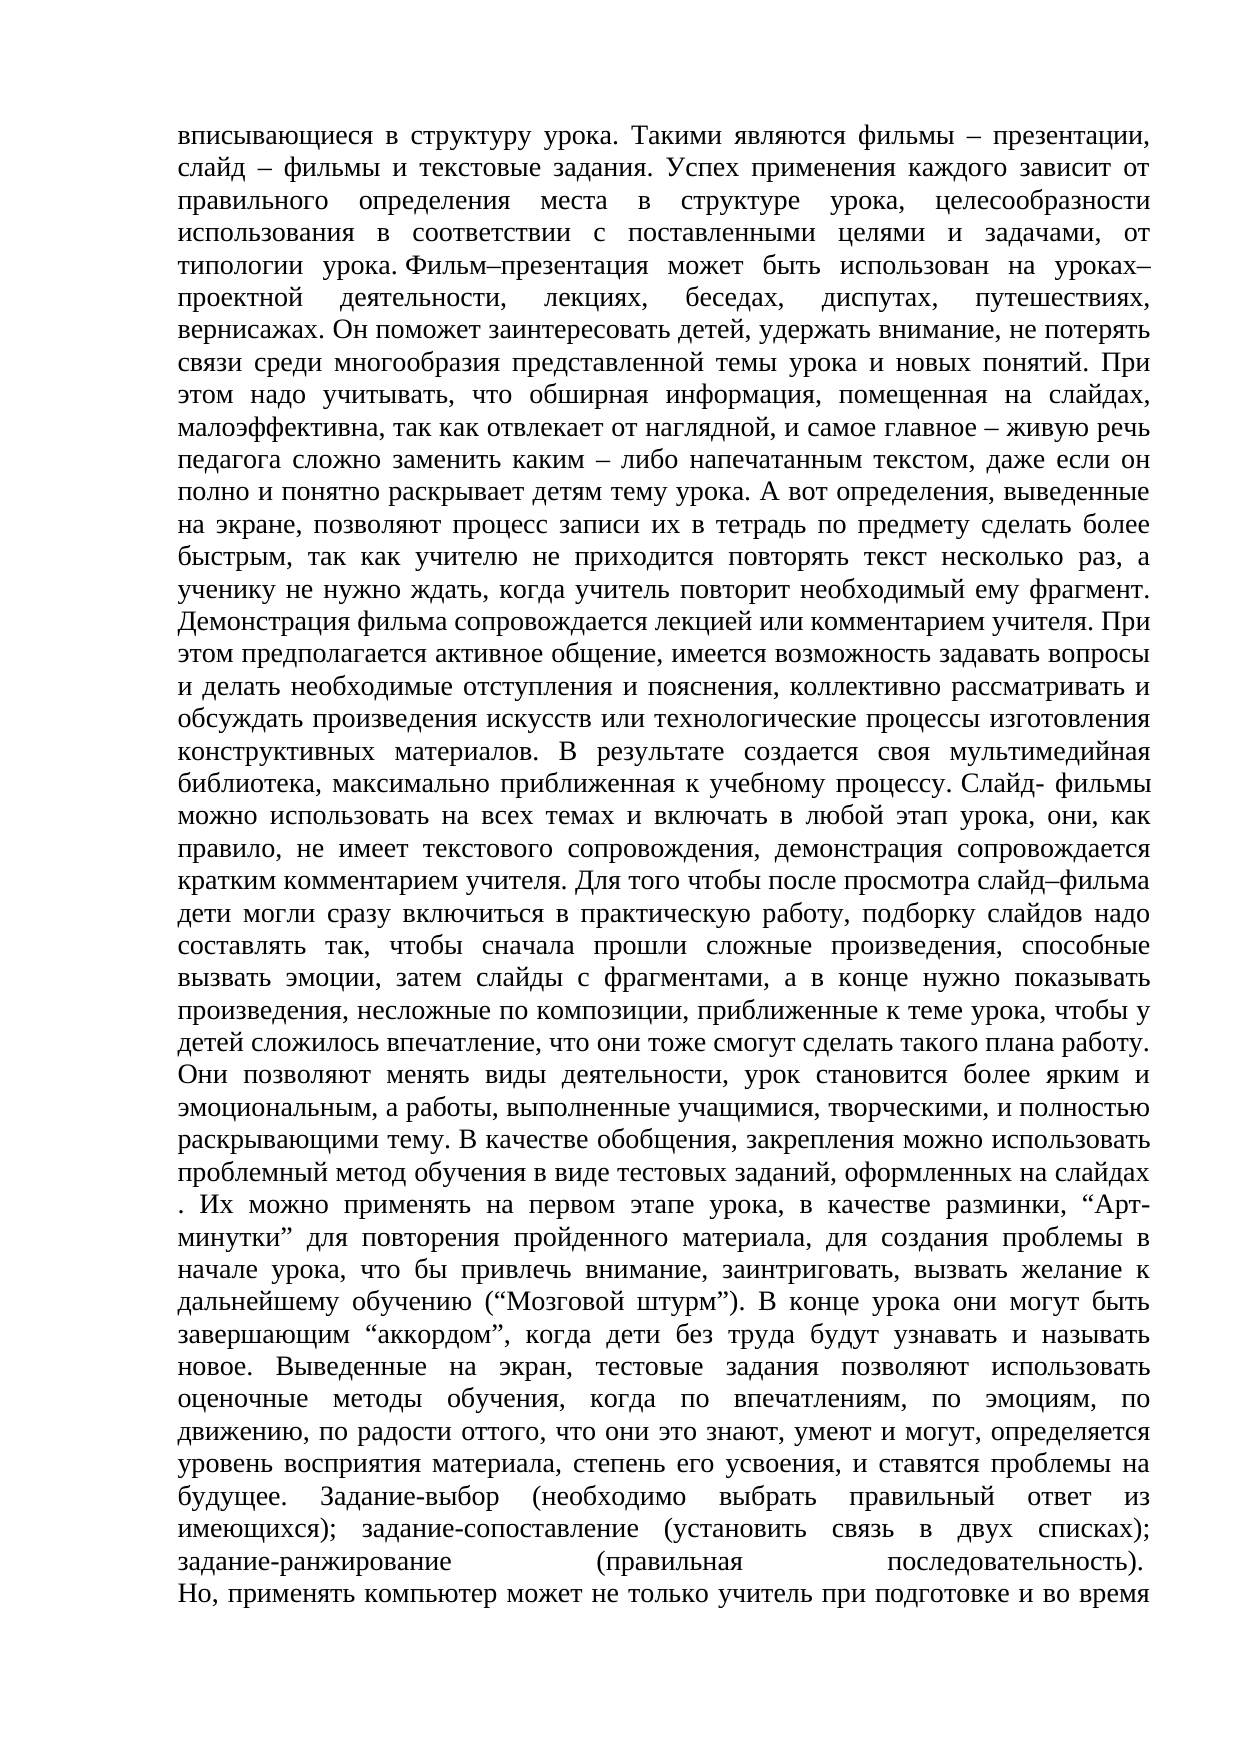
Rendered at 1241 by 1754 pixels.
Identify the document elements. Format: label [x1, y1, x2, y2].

text [177, 118, 1152, 1608]
